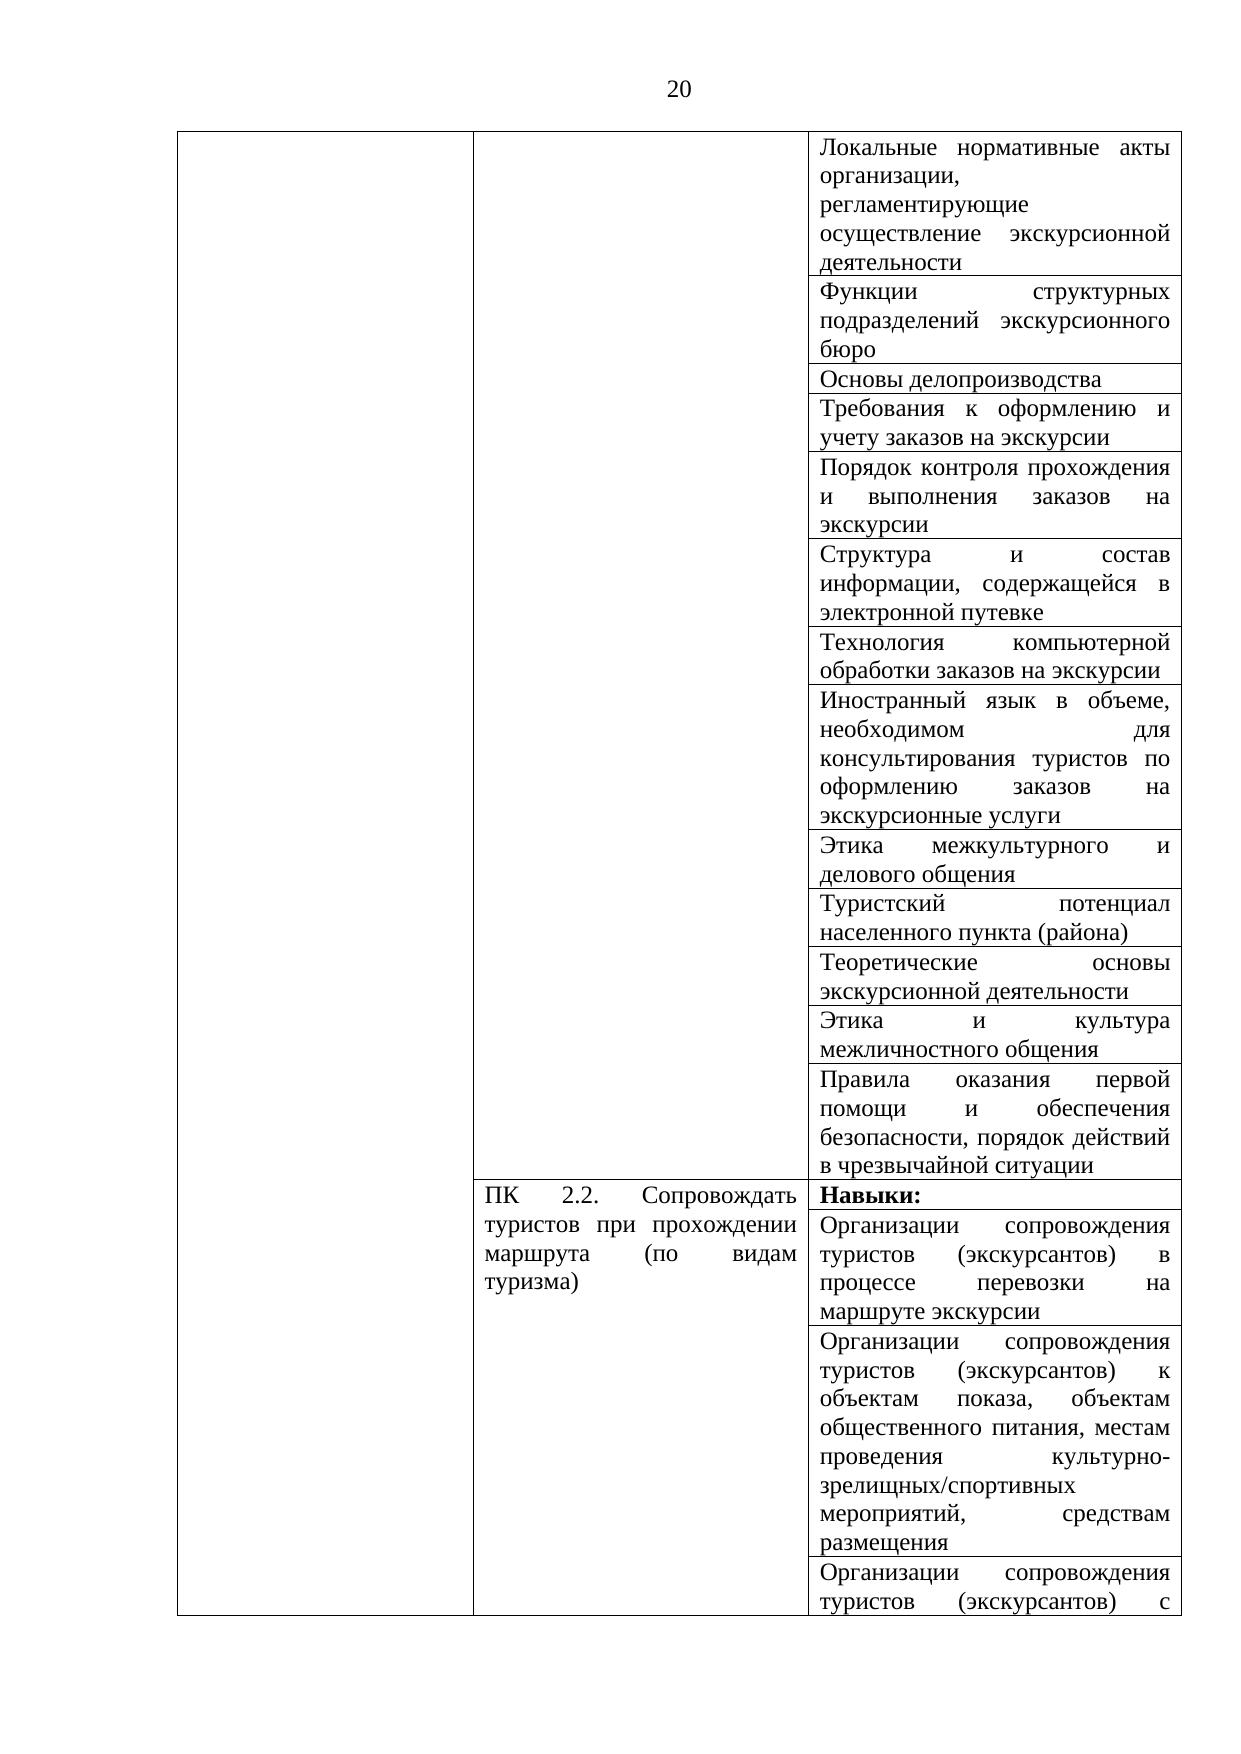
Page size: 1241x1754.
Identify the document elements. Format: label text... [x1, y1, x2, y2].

table_cell Этика межкультурного и делового общения [809, 830, 1181, 887]
table_cell Организации сопровождения туристов (экскурсантов) в процессе перевозки на маршруте экскурсии [809, 1210, 1181, 1325]
table_cell Навыки: [809, 1180, 1181, 1209]
table_cell Основы делопроизводства [809, 364, 1181, 392]
table_cell Организации сопровождения туристов (экскурсантов) к объектам показа, объектам общественного питания, местам проведения культурно-зрелищных/спортивных мероприятий, средствам размещения [809, 1326, 1181, 1556]
table_cell Теоретические основы экскурсионной деятельности [809, 947, 1181, 1004]
table_cell Иностранный язык в объеме, необходимом для консультирования туристов по оформлению заказов на экскурсионные услуги [809, 685, 1181, 829]
table_cell Локальные нормативные акты организации, регламентирующие осуществление экскурсионной деятельности [809, 132, 1181, 275]
table_cell Правила оказания первой помощи и обеспечения безопасности, порядок действий в чрезвычайной ситуации [809, 1064, 1181, 1179]
table_cell Требования к оформлению и учету заказов на экскурсии [809, 394, 1181, 451]
table_cell Порядок контроля прохождения и выполнения заказов на экскурсии [809, 452, 1181, 538]
table_cell ПК 2.2. Сопровождать туристов при прохождении маршрута (по видам туризма) [474, 1180, 808, 1614]
table_cell Туристский потенциал населенного пункта (района) [809, 889, 1181, 946]
table_cell Этика и культура межличностного общения [809, 1006, 1181, 1063]
table_cell Функции структурных подразделений экскурсионного бюро [809, 276, 1181, 363]
table_cell Структура и состав информации, содержащейся в электронной путевке [809, 539, 1181, 626]
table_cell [809, 1557, 1181, 1614]
table_cell Технология компьютерной обработки заказов на экскурсии [809, 627, 1181, 684]
